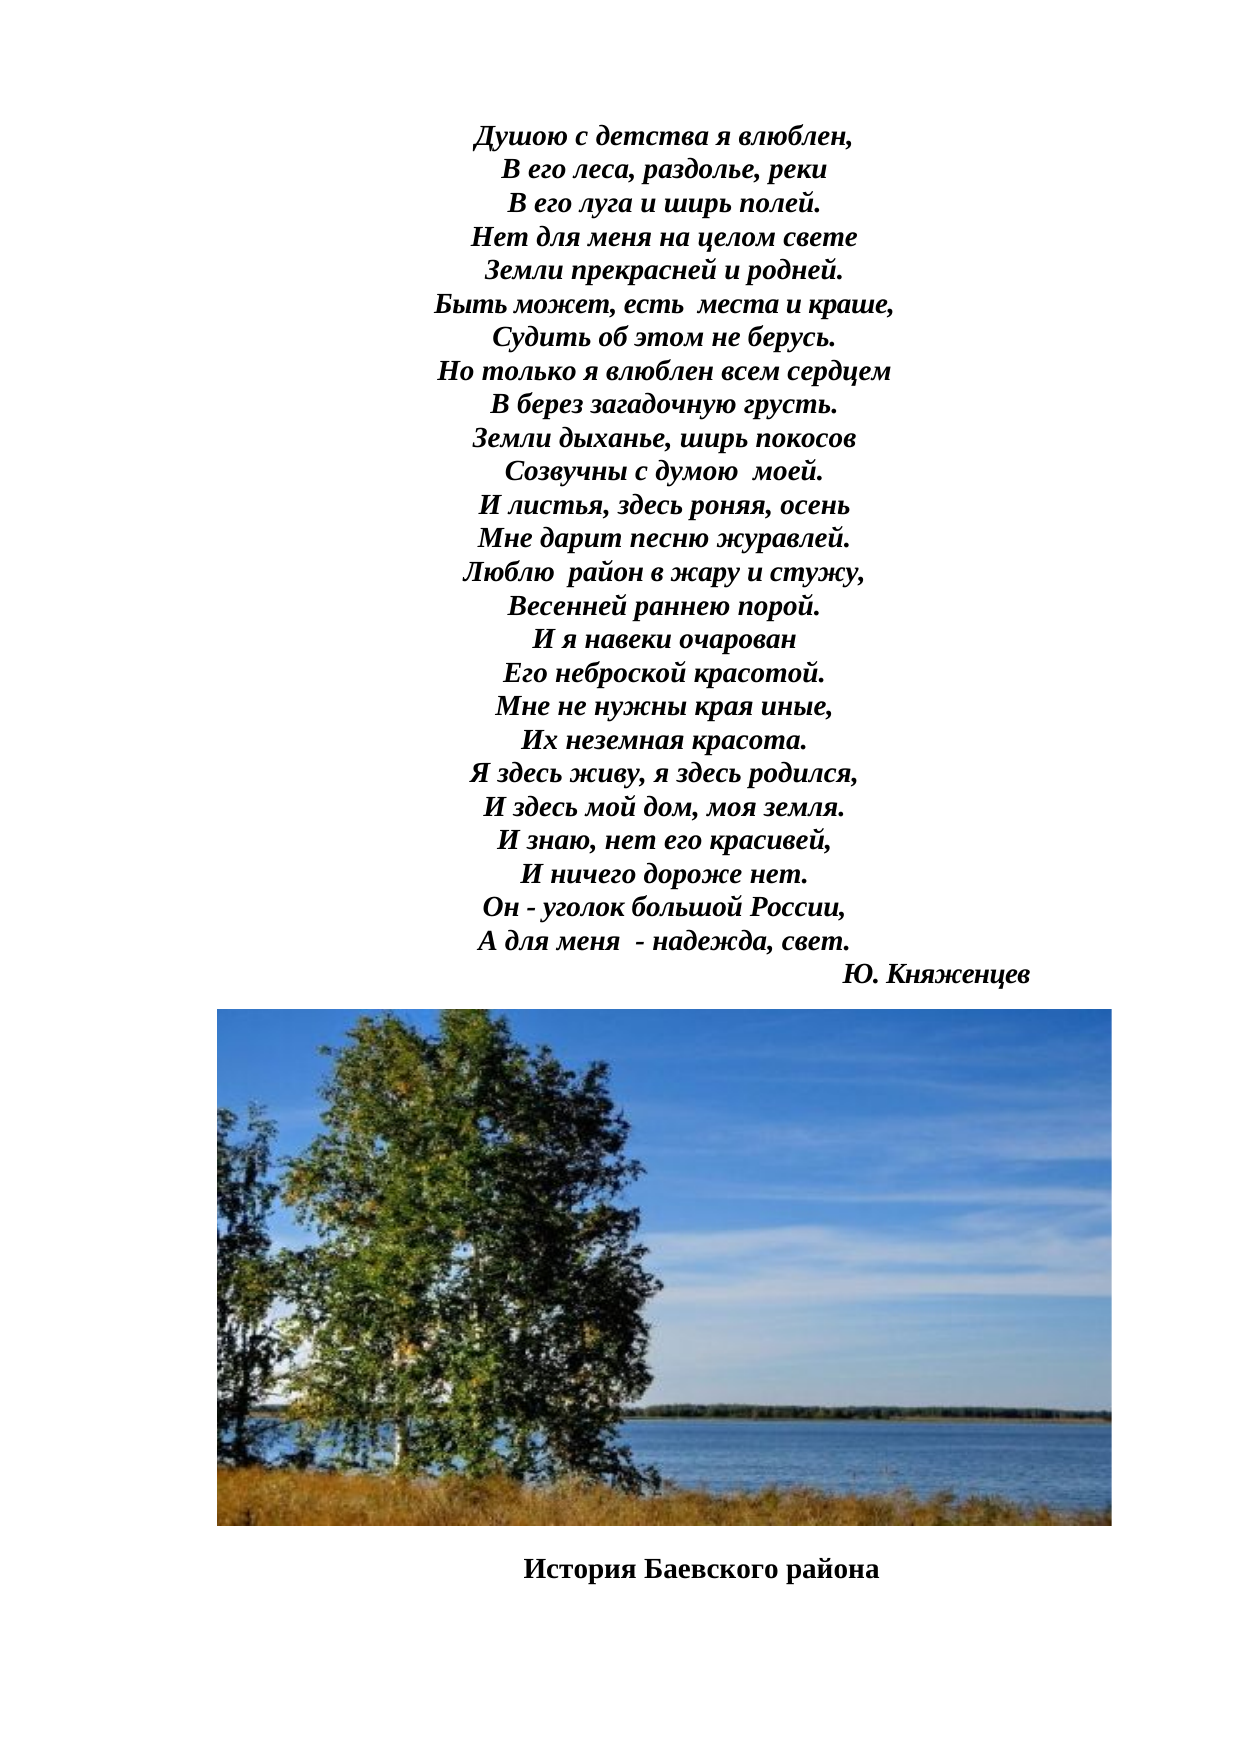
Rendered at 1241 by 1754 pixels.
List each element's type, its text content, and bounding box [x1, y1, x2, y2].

text В его леса, раздолье, реки [177, 152, 1152, 185]
text И здесь мой дом, моя земля. [177, 789, 1152, 822]
text И я навеки очарован [177, 621, 1152, 655]
text Ю. Княженцев [177, 957, 1152, 990]
text В берез загадочную грусть. [177, 386, 1152, 420]
text И ничего дороже нет. [177, 856, 1152, 889]
text И знаю, нет его красивей, [177, 822, 1152, 856]
text Люблю район в жару и стужу, [177, 554, 1152, 588]
text А для меня - надежда, свет. [177, 923, 1152, 957]
text Но только я влюблен всем сердцем [177, 353, 1152, 386]
text Я здесь живу, я здесь родился, [177, 755, 1152, 789]
text В его луга и ширь полей. [177, 185, 1152, 219]
text История Баевского района [177, 1551, 1152, 1584]
text И листья, здесь роняя, осень [177, 487, 1152, 521]
text Весенней раннею порой. [177, 588, 1152, 621]
text Земли прекрасней и родней. [177, 252, 1152, 286]
text Мне не нужны края иные, [177, 688, 1152, 722]
text Быть может, есть места и краше, [177, 286, 1152, 319]
text Он - уголок большой России, [177, 889, 1152, 923]
text Судить об этом не берусь. [177, 319, 1152, 353]
text Нет для меня на целом свете [177, 219, 1152, 252]
text Душою с детства я влюблен, [177, 118, 1152, 152]
picture [217, 1009, 1112, 1526]
text Их неземная красота. [177, 722, 1152, 755]
text Земли дыханье, ширь покосов [177, 420, 1152, 453]
text Мне дарит песню журавлей. [177, 521, 1152, 554]
text Созвучны с думою моей. [177, 453, 1152, 487]
text Его неброской красотой. [177, 655, 1152, 688]
